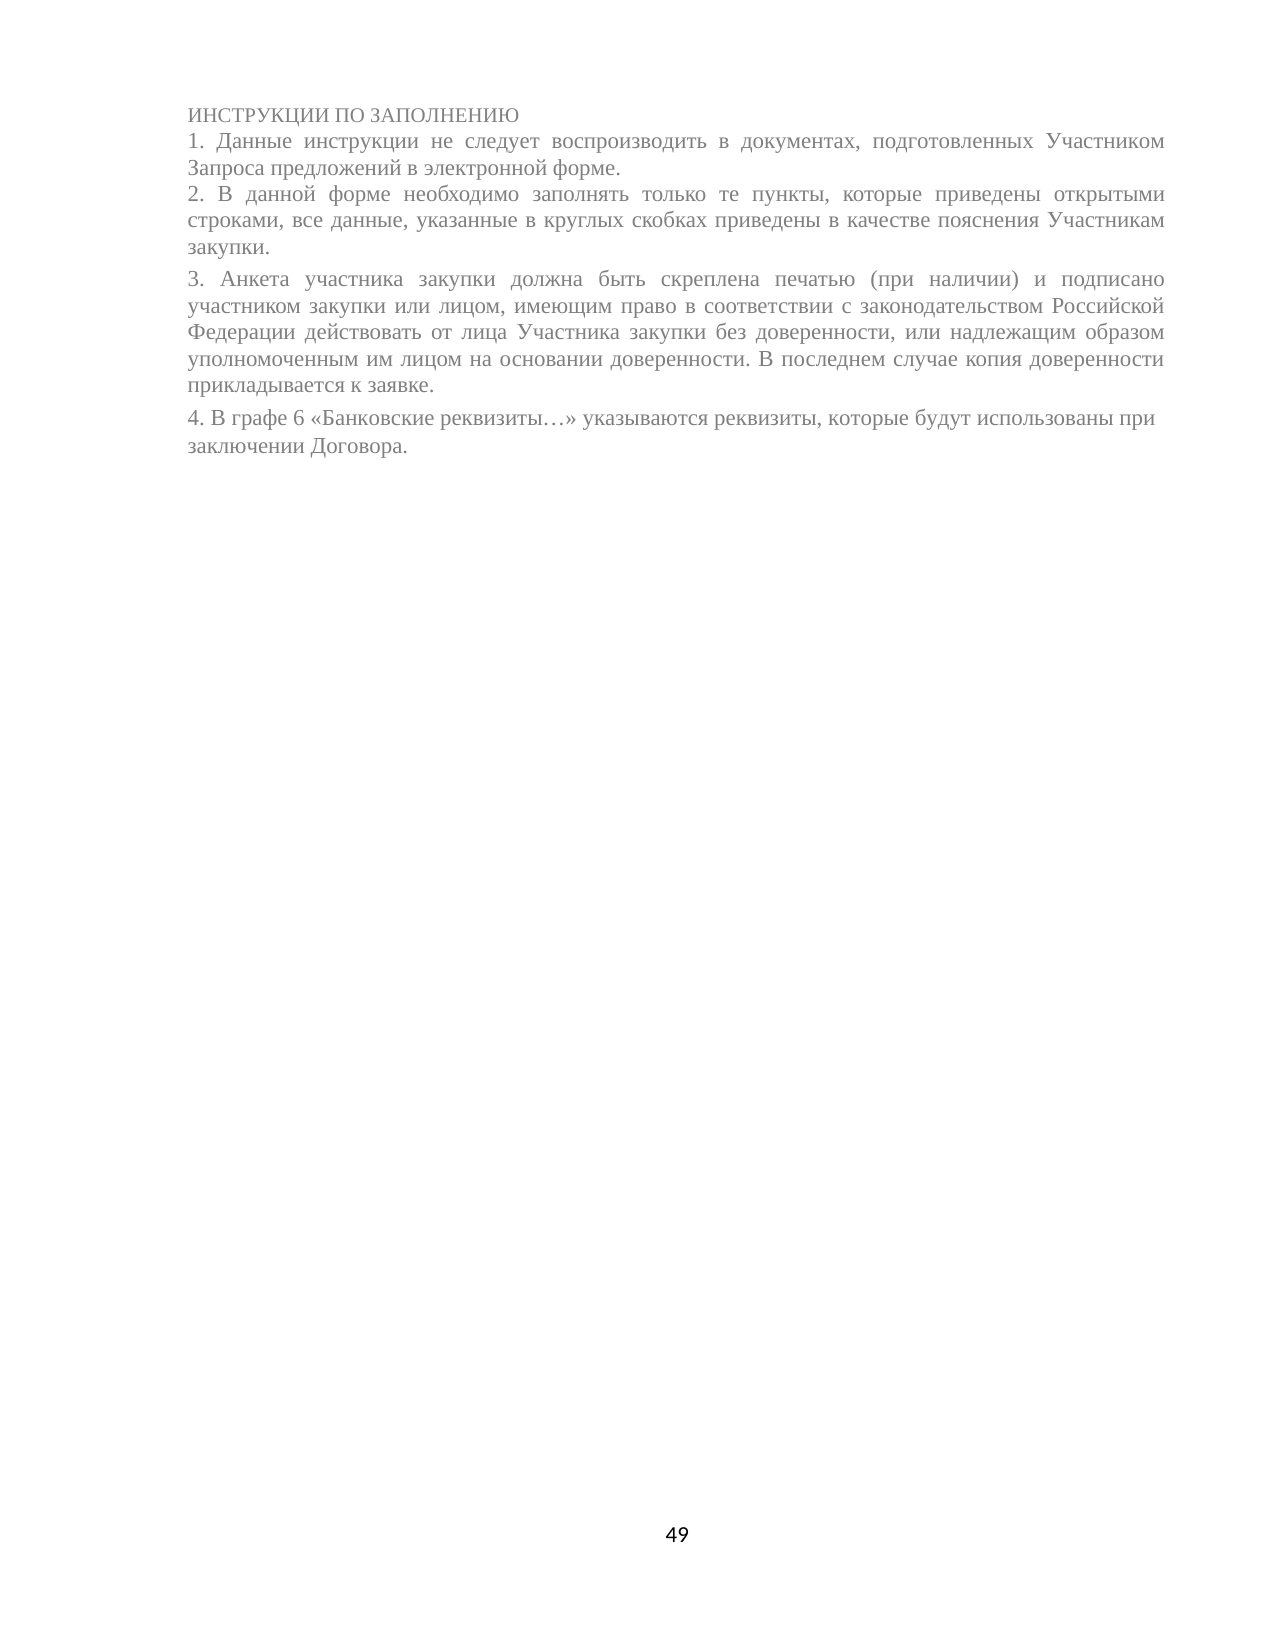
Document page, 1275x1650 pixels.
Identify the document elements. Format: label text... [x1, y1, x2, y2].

text 1. Данные инструкции не следует воспроизводить в документах, подготовленных Участником Запроса предложений в электронной форме. [187, 127, 1167, 180]
text ИНСТРУКЦИИ ПО ЗАПОЛНЕНИЮ [187, 103, 1167, 127]
text 3. Анкета участника закупки должна быть скреплена печатью (при наличии) и подписано участником закупки или лицом, имеющим право в соответствии с законодательством Российской Федерации действовать от лица Участника закупки без доверенности, или надлежащим образом уполномоченным им лицом на основании доверенности. В последнем случае копия доверенности прикладывается к заявке. [187, 266, 1167, 397]
text 2. В данной форме необходимо заполнять только те пункты, которые приведены открытыми строками, все данные, указанные в круглых скобках приведены в качестве пояснения Участникам закупки. [187, 180, 1167, 259]
text 4. В графе 6 «Банковские реквизиты…» указываются реквизиты, которые будут использованы при заключении Договора. [187, 403, 1167, 458]
